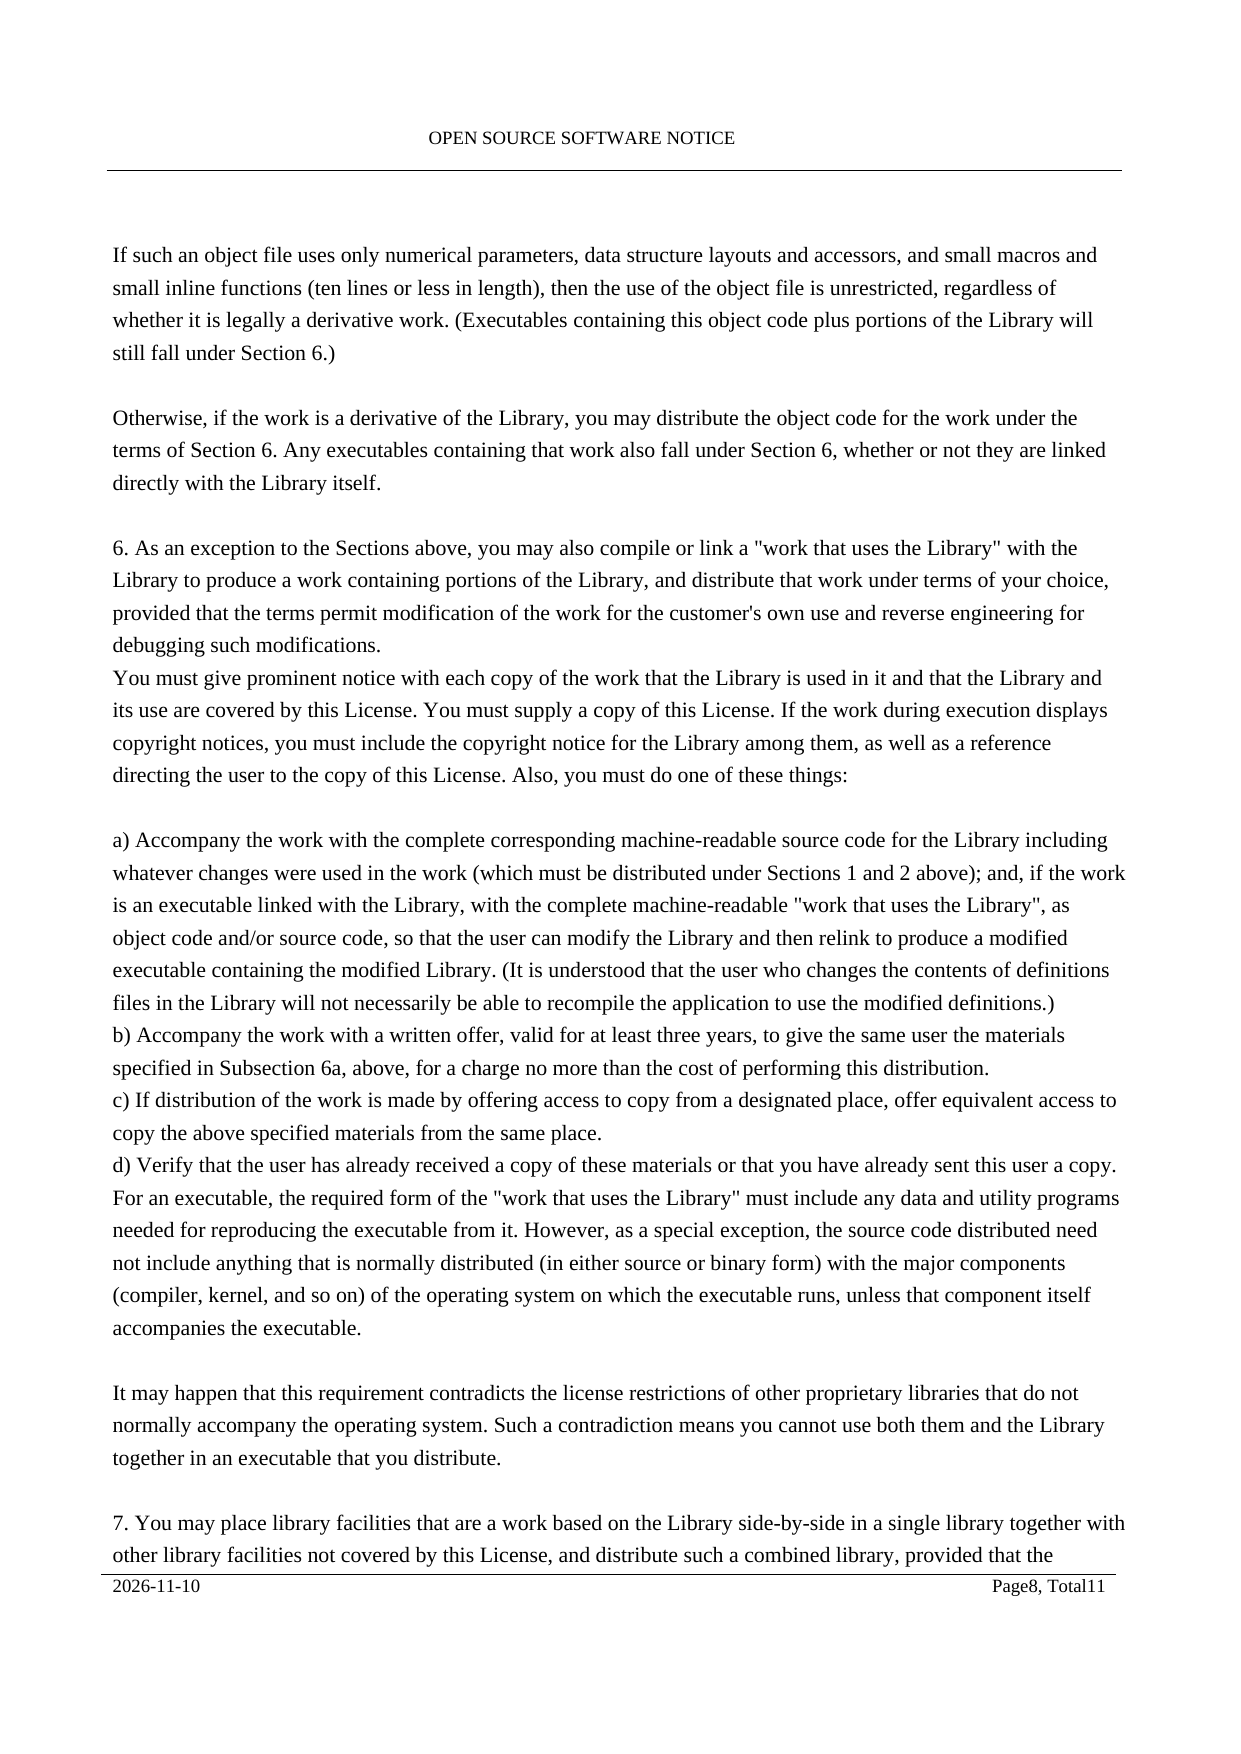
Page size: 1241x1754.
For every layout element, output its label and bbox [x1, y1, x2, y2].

text [112, 206, 1128, 1571]
